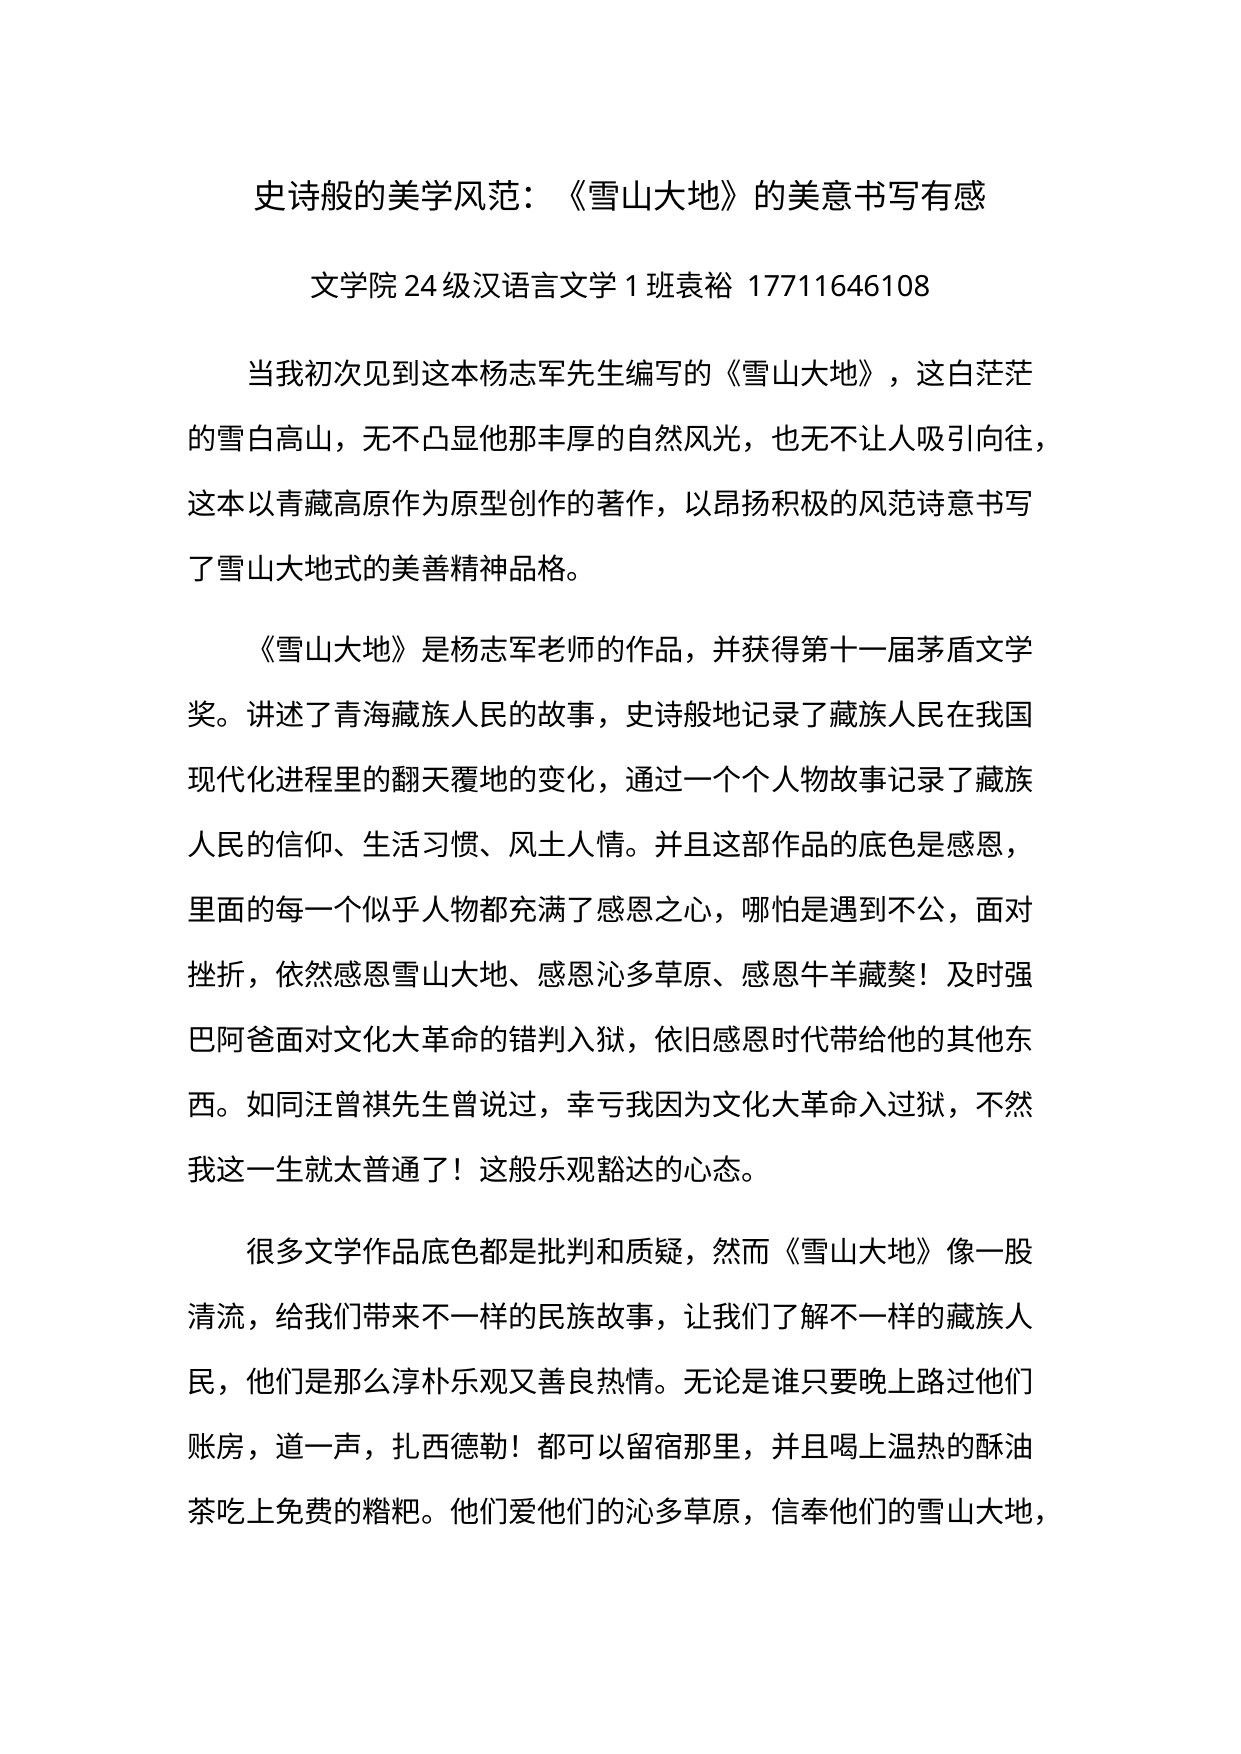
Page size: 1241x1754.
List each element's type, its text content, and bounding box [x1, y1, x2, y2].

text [187, 1217, 1053, 1542]
text 当我初次见到这本杨志军先生编写的《雪山大地》，这白茫茫的雪白高山，无不凸显他那丰厚的自然风光，也无不让人吸引向往，这本以青藏高原作为原型创作的著作，以昂扬积极的风范诗意书写了雪山大地式的美善精神品格。 [187, 339, 1053, 599]
text 史诗般的美学风范：《雪山大地》的美意书写有感 [187, 162, 1053, 227]
text 文学院24级汉语言文学1班袁裕 17711646108 [187, 251, 1053, 316]
text 《雪山大地》是杨志军老师的作品，并获得第十一届茅盾文学奖。讲述了青海藏族人民的故事，史诗般地记录了藏族人民在我国现代化进程里的翻天覆地的变化，通过一个个人物故事记录了藏族人民的信仰、生活习惯、风土人情。并且这部作品的底色是感恩，里面的每一个似乎人物都充满了感恩之心，哪怕是遇到不公，面对挫折，依然感恩雪山大地、感恩沁多草原、感恩牛羊藏獒！及时强巴阿爸面对文化大革命的错判入狱，依旧感恩时代带给他的其他东西。如同汪曾祺先生曾说过，幸亏我因为文化大革命入过狱，不然我这一生就太普通了！这般乐观豁达的心态。 [187, 616, 1053, 1201]
